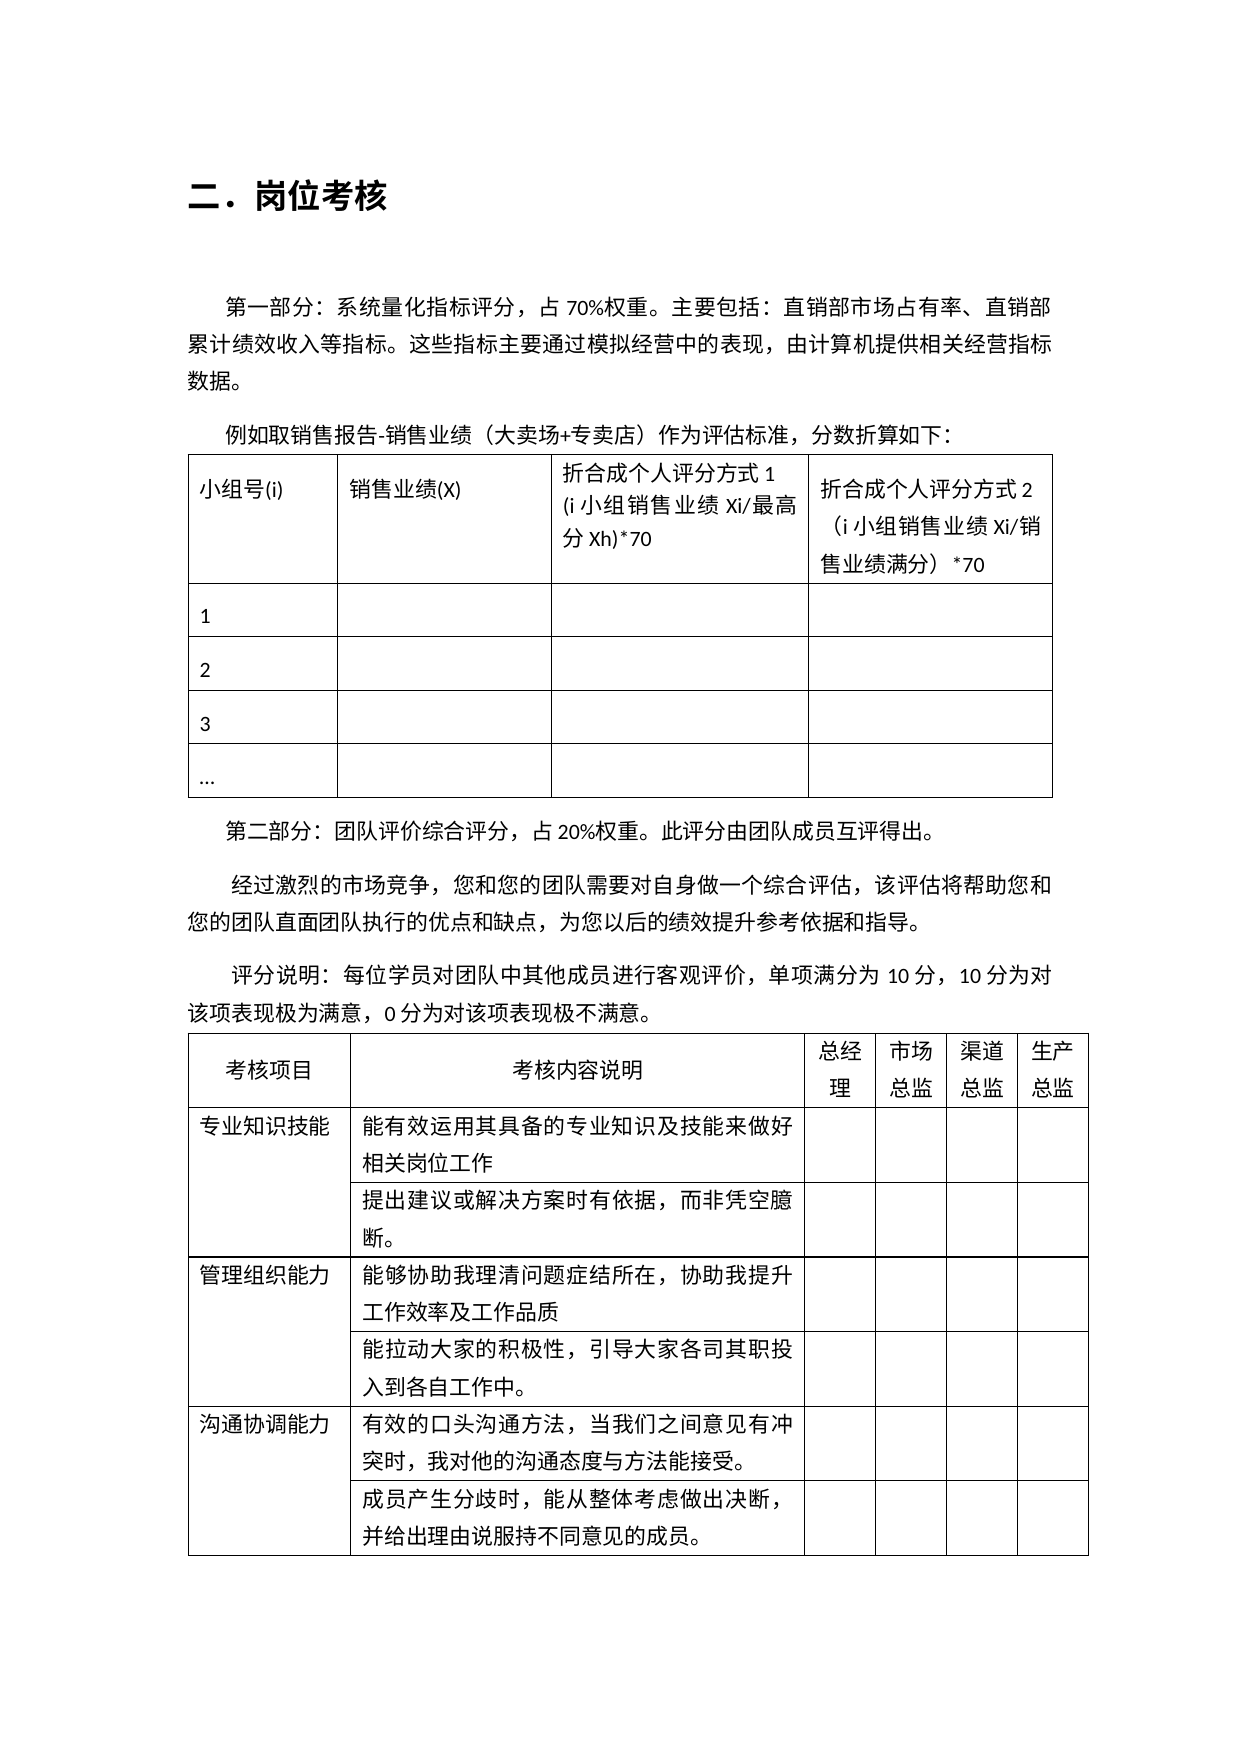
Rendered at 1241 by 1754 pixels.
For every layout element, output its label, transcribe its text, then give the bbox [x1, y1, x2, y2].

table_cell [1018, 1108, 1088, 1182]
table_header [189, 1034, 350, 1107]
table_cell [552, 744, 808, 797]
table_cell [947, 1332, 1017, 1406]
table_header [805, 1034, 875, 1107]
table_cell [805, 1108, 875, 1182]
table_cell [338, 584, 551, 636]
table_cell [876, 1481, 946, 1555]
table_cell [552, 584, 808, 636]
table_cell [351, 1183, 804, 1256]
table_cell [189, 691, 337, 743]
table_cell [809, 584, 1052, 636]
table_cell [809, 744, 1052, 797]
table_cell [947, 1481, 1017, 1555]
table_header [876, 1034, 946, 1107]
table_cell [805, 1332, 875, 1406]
text 评分说明：每位学员对团队中其他成员进行客观评价，单项满分为10分，10分为对该项表现极为满意，0分为对该项表现极不满意。 [187, 958, 1053, 1028]
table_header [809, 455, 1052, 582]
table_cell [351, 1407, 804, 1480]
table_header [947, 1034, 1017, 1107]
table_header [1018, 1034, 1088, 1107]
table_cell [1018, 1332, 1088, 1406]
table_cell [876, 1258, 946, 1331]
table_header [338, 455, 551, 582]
text 经过激烈的市场竞争，您和您的团队需要对自身做一个综合评估，该评估将帮助您和您的团队直面团队执行的优点和缺点，为您以后的绩效提升参考依据和指导。 [187, 867, 1053, 937]
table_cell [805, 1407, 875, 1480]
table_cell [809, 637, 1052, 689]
subtitle 二．岗位考核 [187, 162, 1053, 227]
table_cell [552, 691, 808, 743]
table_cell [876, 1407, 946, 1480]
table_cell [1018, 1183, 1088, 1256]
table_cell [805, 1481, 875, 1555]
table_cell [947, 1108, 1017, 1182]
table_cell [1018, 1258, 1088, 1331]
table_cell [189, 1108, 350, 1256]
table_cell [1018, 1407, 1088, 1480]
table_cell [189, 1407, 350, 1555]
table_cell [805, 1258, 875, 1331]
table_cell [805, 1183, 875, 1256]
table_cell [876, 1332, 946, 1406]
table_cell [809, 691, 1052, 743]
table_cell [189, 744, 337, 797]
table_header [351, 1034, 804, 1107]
text 第二部分：团队评价综合评分，占20%权重。此评分由团队成员互评得出。 [225, 814, 1053, 846]
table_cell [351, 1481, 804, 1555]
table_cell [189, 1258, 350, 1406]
text 例如取销售报告-销售业绩（大卖场+专卖店）作为评估标准，分数折算如下： [187, 417, 1053, 450]
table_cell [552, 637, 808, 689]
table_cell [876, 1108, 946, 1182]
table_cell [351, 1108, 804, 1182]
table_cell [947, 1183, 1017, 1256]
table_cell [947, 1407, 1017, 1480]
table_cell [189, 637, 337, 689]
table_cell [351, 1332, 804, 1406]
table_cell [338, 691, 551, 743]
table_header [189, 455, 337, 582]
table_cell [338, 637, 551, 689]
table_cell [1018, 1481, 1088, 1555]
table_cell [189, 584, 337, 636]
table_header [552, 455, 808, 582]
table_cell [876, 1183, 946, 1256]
text 第一部分：系统量化指标评分，占70%权重。主要包括：直销部市场占有率、直销部累计绩效收入等指标。这些指标主要通过模拟经营中的表现，由计算机提供相关经营指标数据。 [187, 289, 1053, 396]
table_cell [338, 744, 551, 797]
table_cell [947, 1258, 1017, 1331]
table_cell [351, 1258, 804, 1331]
